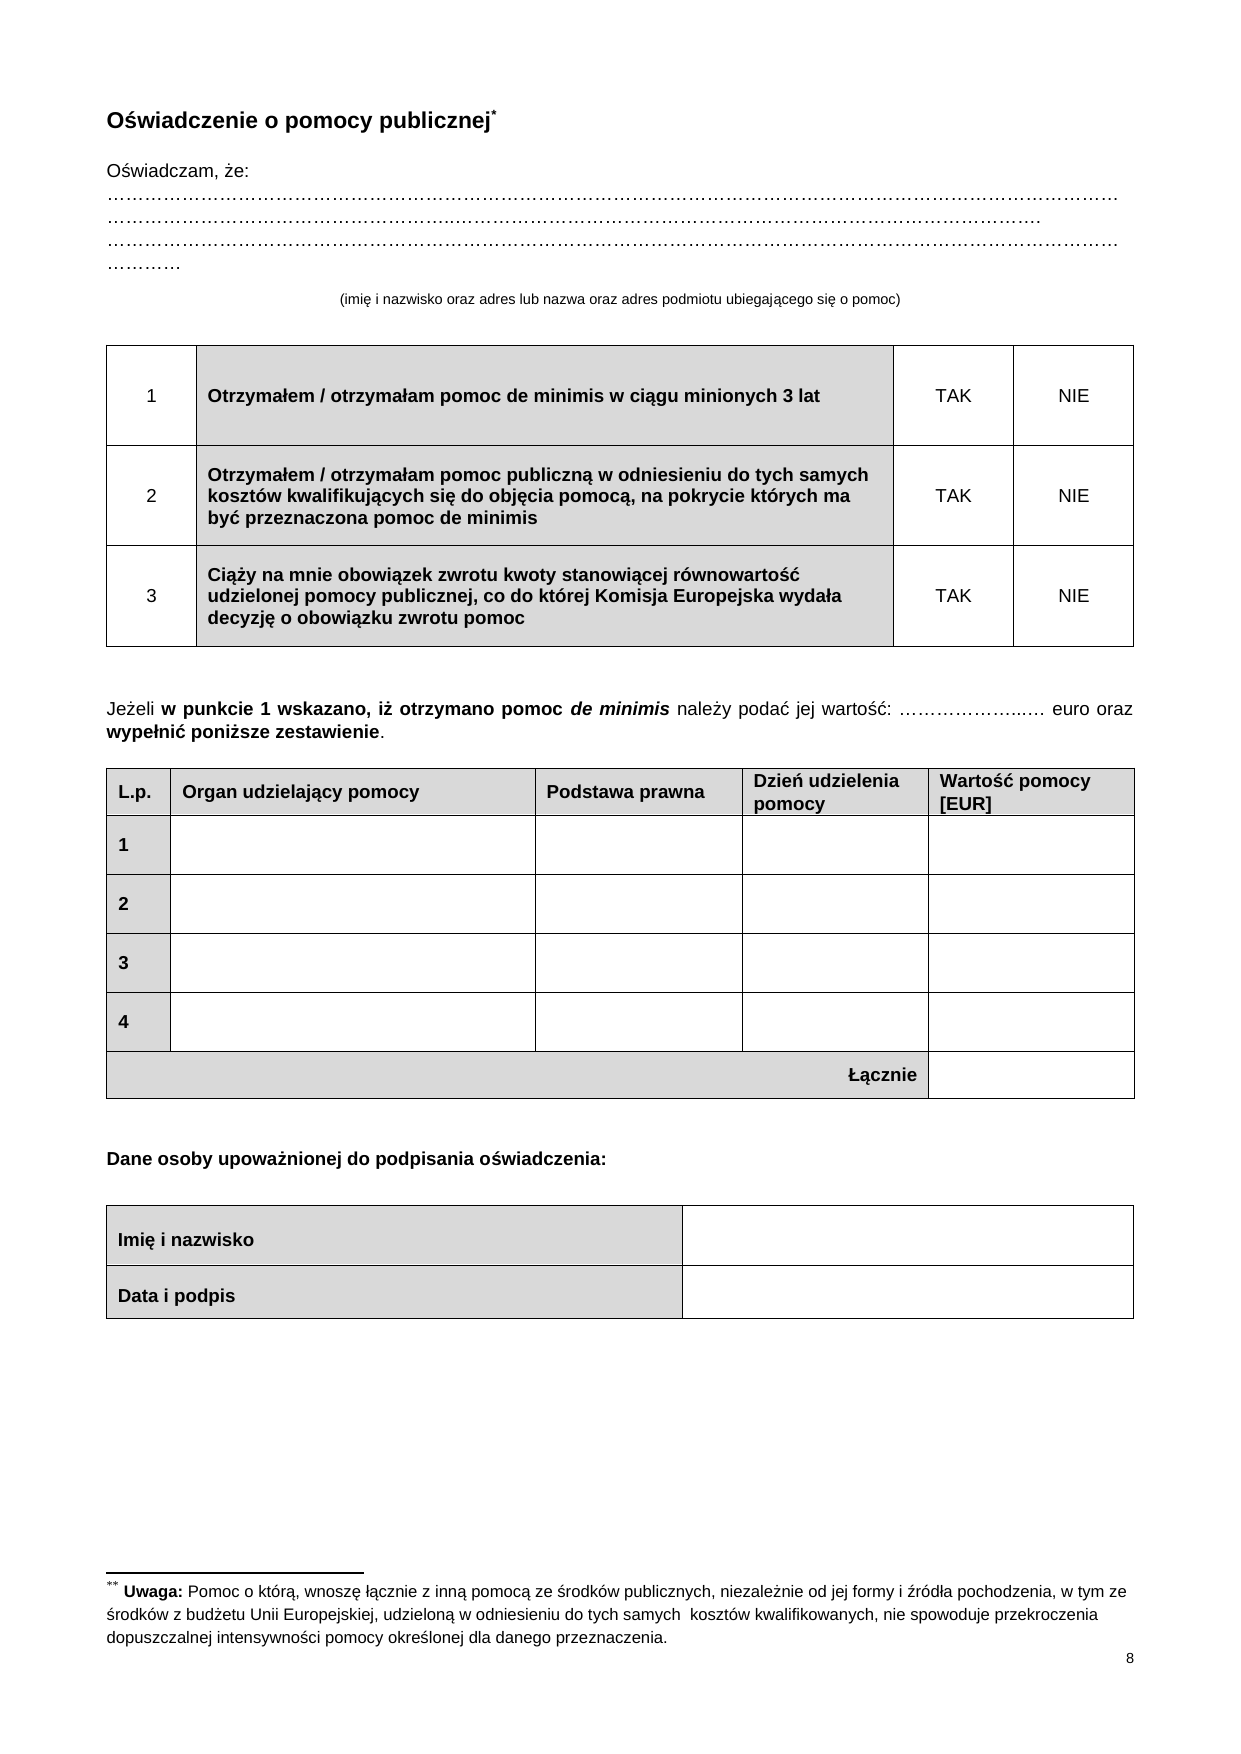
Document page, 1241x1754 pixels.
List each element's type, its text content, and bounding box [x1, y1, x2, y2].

table_header NIE [1014, 346, 1133, 445]
table_header Podstawa prawna [536, 769, 742, 814]
text Jeżeli w punkcie 1 wskazano, iż otrzymano pomoc de minimis należy podać jej wartość: ………………...… euro oraz wypełnić poniższe zestawienie. [106, 697, 1134, 743]
table_cell [929, 1052, 1134, 1098]
table_cell 4 [107, 993, 170, 1051]
table_cell [171, 816, 535, 874]
table_cell Łącznie [107, 1052, 928, 1098]
table_cell [171, 875, 535, 933]
table_cell Ciąży na mnie obowiązek zwrotu kwoty stanowiącej równowartość udzielonej pomocy publicznej, co do której Komisja Europejska wydała decyzję o obowiązku zwrotu pomoc [197, 546, 893, 646]
table_cell [536, 875, 742, 933]
table_cell Otrzymałem / otrzymałam pomoc publiczną w odniesieniu do tych samych kosztów kwalifikujących się do objęcia pomocą, na pokrycie których ma być przeznaczona pomoc de minimis [197, 446, 893, 545]
table_cell [683, 1266, 1133, 1318]
table_cell [536, 934, 742, 992]
table_cell 3 [107, 934, 170, 992]
table_cell TAK [894, 546, 1013, 646]
table_cell NIE [1014, 446, 1133, 545]
table_cell [743, 816, 928, 874]
table_cell [171, 993, 535, 1051]
text (imię i nazwisko oraz adres lub nazwa oraz adres podmiotu ubiegającego się o pomoc) [106, 286, 1134, 309]
table_header TAK [894, 346, 1013, 445]
table_header [683, 1206, 1133, 1264]
table_cell [743, 934, 928, 992]
text Dane osoby upoważnionej do podpisania oświadczenia: [106, 1147, 1134, 1170]
table_cell [743, 875, 928, 933]
table_cell [929, 934, 1134, 992]
table_header Otrzymałem / otrzymałam pomoc de minimis w ciągu minionych 3 lat [197, 346, 893, 445]
table_cell TAK [894, 446, 1013, 545]
table_cell [536, 993, 742, 1051]
table_header Dzień udzielenia pomocy [743, 769, 928, 814]
table_cell 1 [107, 816, 170, 874]
table_header 1 [107, 346, 196, 445]
table_header Imię i nazwisko [107, 1206, 682, 1264]
table_cell Data i podpis [107, 1266, 682, 1318]
table_cell 2 [107, 446, 196, 545]
table_cell 2 [107, 875, 170, 933]
table_cell [536, 816, 742, 874]
table_cell NIE [1014, 546, 1133, 646]
table_header Wartość pomocy [EUR] [929, 769, 1134, 814]
text Oświadczenie o pomocy publicznej* [106, 107, 1134, 133]
table_cell [929, 816, 1134, 874]
table_header Organ udzielający pomocy [171, 769, 535, 814]
table_cell 3 [107, 546, 196, 646]
table_header L.p. [107, 769, 170, 814]
table_cell [171, 934, 535, 992]
text Oświadczam, że: ………………………………………………………………………………………………………………………………………………………………………………………………..………………………………………………………………………………….………………………………………………………………………………………………………………………………………………………… [106, 159, 1134, 274]
table_cell [929, 993, 1134, 1051]
table_cell [743, 993, 928, 1051]
table_cell [929, 875, 1134, 933]
